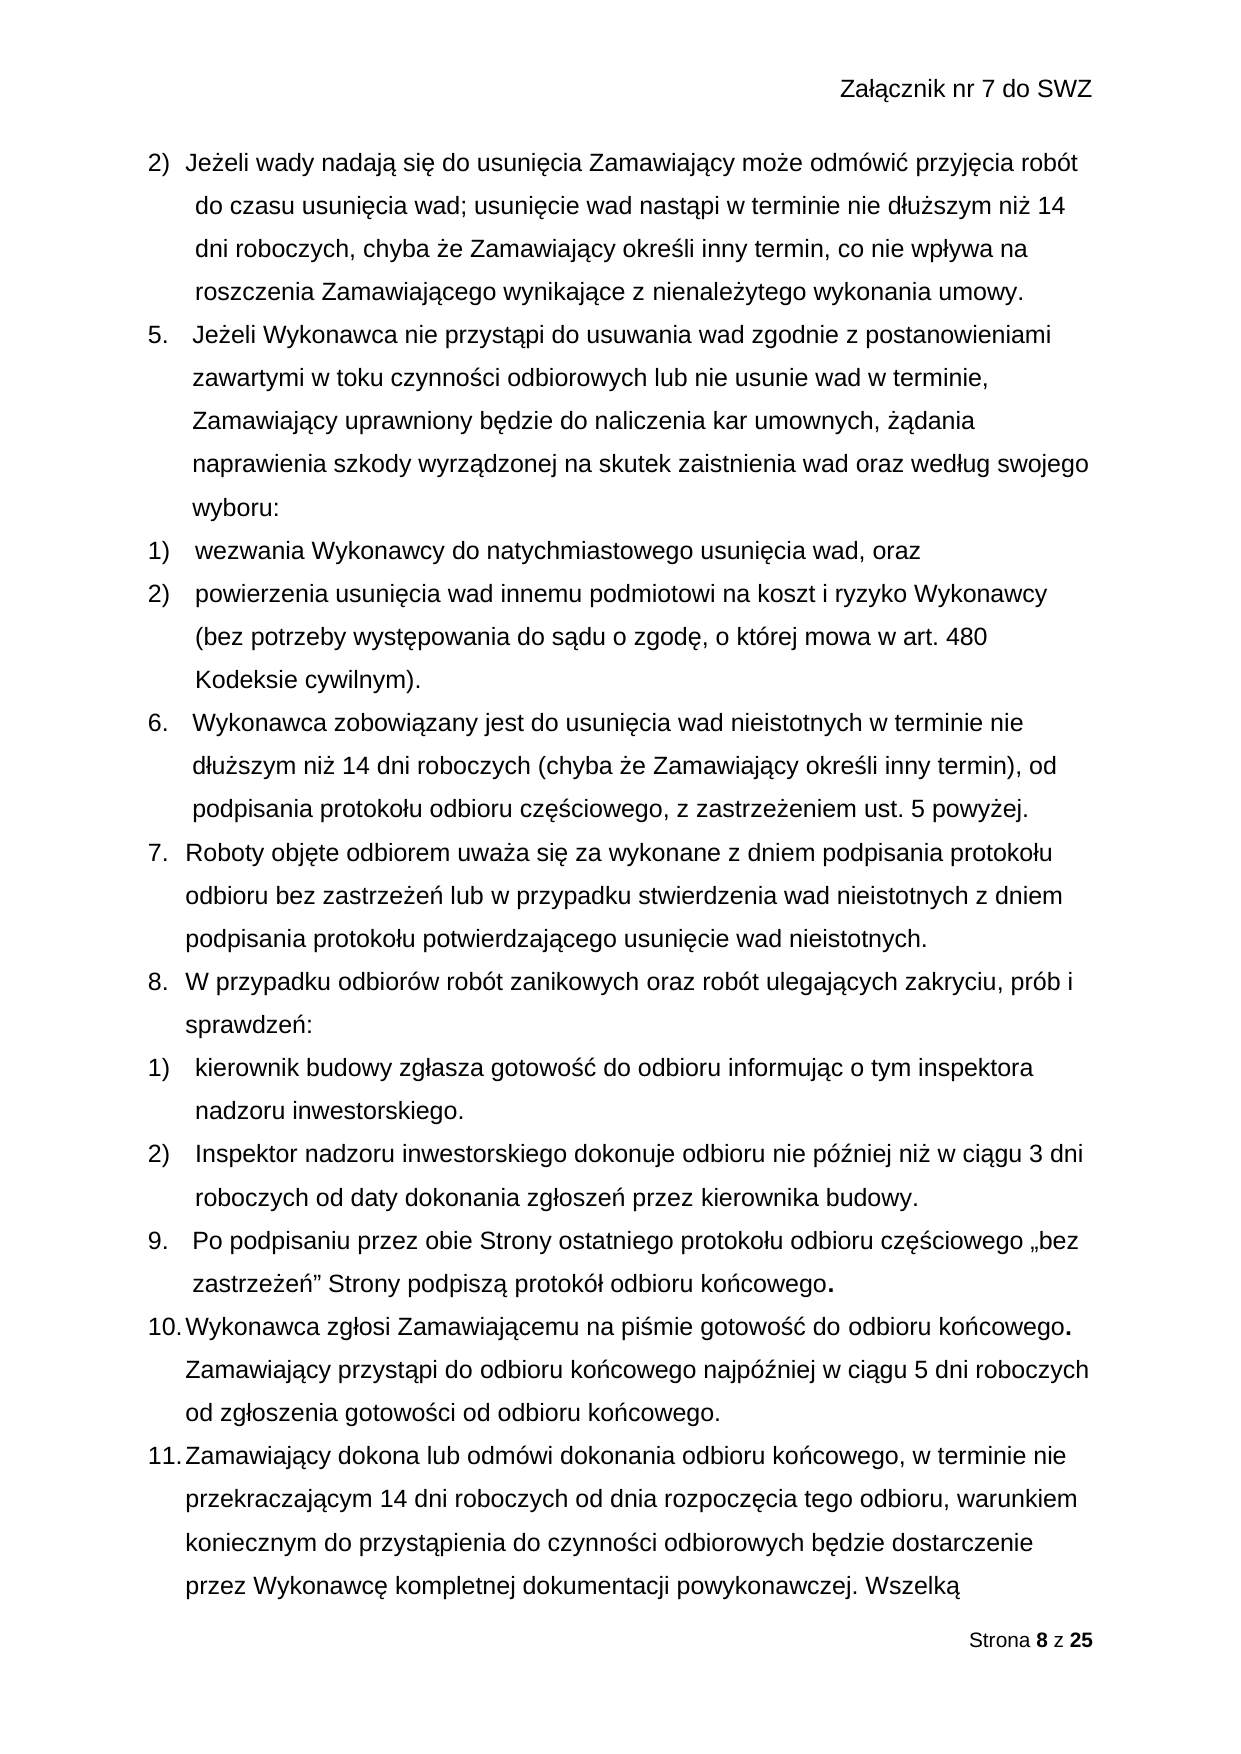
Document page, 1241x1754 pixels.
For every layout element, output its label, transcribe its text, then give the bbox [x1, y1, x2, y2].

list powierzenia usunięcia wad innemu podmiotowi na koszt i ryzyko Wykonawcy (bez potrzeby występowania do sądu o zgodę, o której mowa w art. 480 Kodeksie cywilnym). [148, 579, 1093, 694]
list Wykonawca zgłosi Zamawiającemu na piśmie gotowość do odbioru końcowego. Zamawiający przystąpi do odbioru końcowego najpóźniej w ciągu 5 dni roboczych od zgłoszenia gotowości od odbioru końcowego. [148, 1312, 1093, 1427]
list Jeżeli Wykonawca nie przystąpi do usuwania wad zgodnie z postanowieniami zawartymi w toku czynności odbiorowych lub nie usunie wad w terminie, Zamawiający uprawniony będzie do naliczenia kar umownych, żądania naprawienia szkody wyrządzonej na skutek zaistnienia wad oraz według swojego wyboru: [148, 320, 1093, 521]
list Roboty objęte odbiorem uważa się za wykonane z dniem podpisania protokołu odbioru bez zastrzeżeń lub w przypadku stwierdzenia wad nieistotnych z dniem podpisania protokołu potwierdzającego usunięcie wad nieistotnych. [148, 838, 1093, 953]
text 1) kierownik budowy zgłasza gotowość do odbioru informując o tym inspektora nadzoru inwestorskiego. [148, 1053, 1093, 1125]
text 2) Inspektor nadzoru inwestorskiego dokonuje odbioru nie później niż w ciągu 3 dni roboczych od daty dokonania zgłoszeń przez kierownika budowy. [148, 1139, 1093, 1211]
list wezwania Wykonawcy do natychmiastowego usunięcia wad, oraz [148, 536, 1093, 564]
list Po podpisaniu przez obie Strony ostatniego protokołu odbioru częściowego „bez zastrzeżeń” Strony podpiszą protokół odbioru końcowego. [148, 1226, 1093, 1298]
list Wykonawca zobowiązany jest do usunięcia wad nieistotnych w terminie nie dłuższym niż 14 dni roboczych (chyba że Zamawiający określi inny termin), od podpisania protokołu odbioru częściowego, z zastrzeżeniem ust. 5 powyżej. [148, 708, 1093, 823]
list Jeżeli wady nadają się do usunięcia Zamawiający może odmówić przyjęcia robót do czasu usunięcia wad; usunięcie wad nastąpi w terminie nie dłuższym niż 14 dni roboczych, chyba że Zamawiający określi inny termin, co nie wpływa na roszczenia Zamawiającego wynikające z nienależytego wykonania umowy. [148, 148, 1093, 306]
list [148, 1441, 1093, 1599]
list W przypadku odbiorów robót zanikowych oraz robót ulegających zakryciu, prób i sprawdzeń: [148, 967, 1093, 1039]
